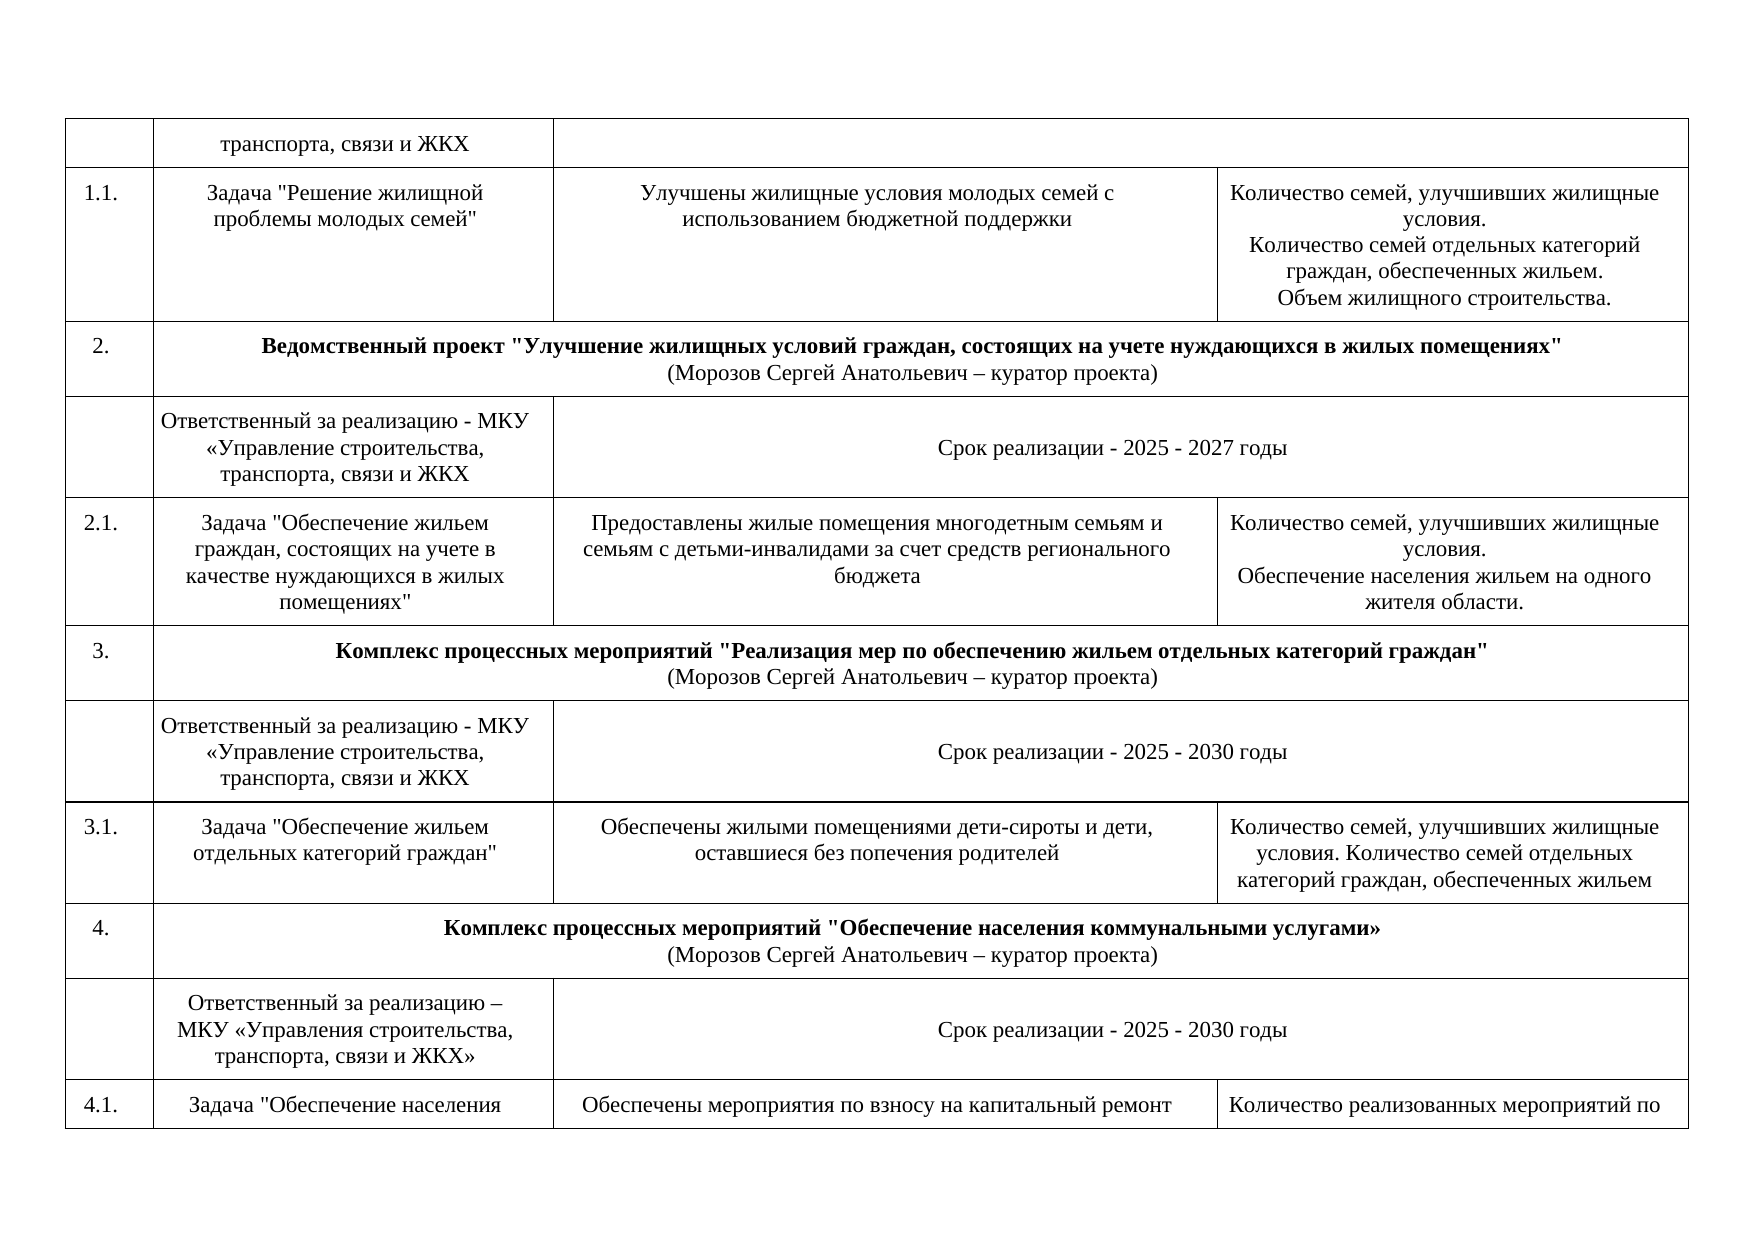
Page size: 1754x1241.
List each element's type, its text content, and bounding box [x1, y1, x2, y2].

table_cell 1.1. [66, 168, 153, 321]
table_cell Ведомственный проект "Улучшение жилищных условий граждан, состоящих на учете нуждающихся в жилых помещениях" (Морозов Сергей Анатольевич – куратор проекта) [154, 322, 1688, 396]
table_cell Ответственный за реализацию - МКУ «Управление строительства, транспорта, связи и ЖКХ [154, 397, 553, 497]
table_cell 3. [66, 626, 153, 700]
table_cell [66, 979, 153, 1079]
table_cell 2. [66, 322, 153, 396]
table_cell Срок реализации - 2025 - 2030 годы [554, 701, 1688, 801]
table_cell [66, 701, 153, 801]
table_cell Улучшены жилищные условия молодых семей с использованием бюджетной поддержки [554, 168, 1217, 321]
table_cell [66, 119, 153, 167]
table_cell 4.1. [66, 1080, 153, 1128]
table_cell Задача "Решение жилищной проблемы молодых семей" [154, 168, 553, 321]
table_cell Количество семей, улучшивших жилищные условия. Обеспечение населения жильем на одного жителя области. [1218, 498, 1688, 625]
table_cell Срок реализации - 2025 - 2027 годы [554, 397, 1688, 497]
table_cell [1218, 1080, 1688, 1128]
table_cell Ответственный за реализацию - МКУ «Управление строительства, транспорта, связи и ЖКХ [154, 701, 553, 801]
table_cell Ответственный за реализацию – МКУ «Управления строительства, транспорта, связи и ЖКХ» [154, 979, 553, 1079]
table_cell [66, 397, 153, 497]
table_cell Обеспечены жилыми помещениями дети-сироты и дети, оставшиеся без попечения родителей [554, 803, 1217, 903]
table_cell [154, 1080, 553, 1128]
table_cell Задача "Обеспечение жильем отдельных категорий граждан" [154, 803, 553, 903]
table_cell Срок реализации - 2025 - 2030 годы [554, 979, 1688, 1079]
table_cell Предоставлены жилые помещения многодетным семьям и семьям с детьми-инвалидами за счет средств регионального бюджета [554, 498, 1217, 625]
table_cell Задача "Обеспечение жильем граждан, состоящих на учете в качестве нуждающихся в жилых помещениях" [154, 498, 553, 625]
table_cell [154, 119, 553, 167]
table_cell Комплекс процессных мероприятий "Обеспечение населения коммунальными услугами» (Морозов Сергей Анатольевич – куратор проекта) [154, 904, 1688, 978]
table_cell 3.1. [66, 803, 153, 903]
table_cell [554, 1080, 1217, 1128]
table_cell Количество семей, улучшивших жилищные условия. Количество семей отдельных категорий граждан, обеспеченных жильем [1218, 803, 1688, 903]
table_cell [554, 119, 1688, 167]
table_cell Количество семей, улучшивших жилищные условия. Количество семей отдельных категорий граждан, обеспеченных жильем. Объем жилищного строительства. [1218, 168, 1688, 321]
table_cell 4. [66, 904, 153, 978]
table_cell 2.1. [66, 498, 153, 625]
table_cell Комплекс процессных мероприятий "Реализация мер по обеспечению жильем отдельных категорий граждан" (Морозов Сергей Анатольевич – куратор проекта) [154, 626, 1688, 700]
